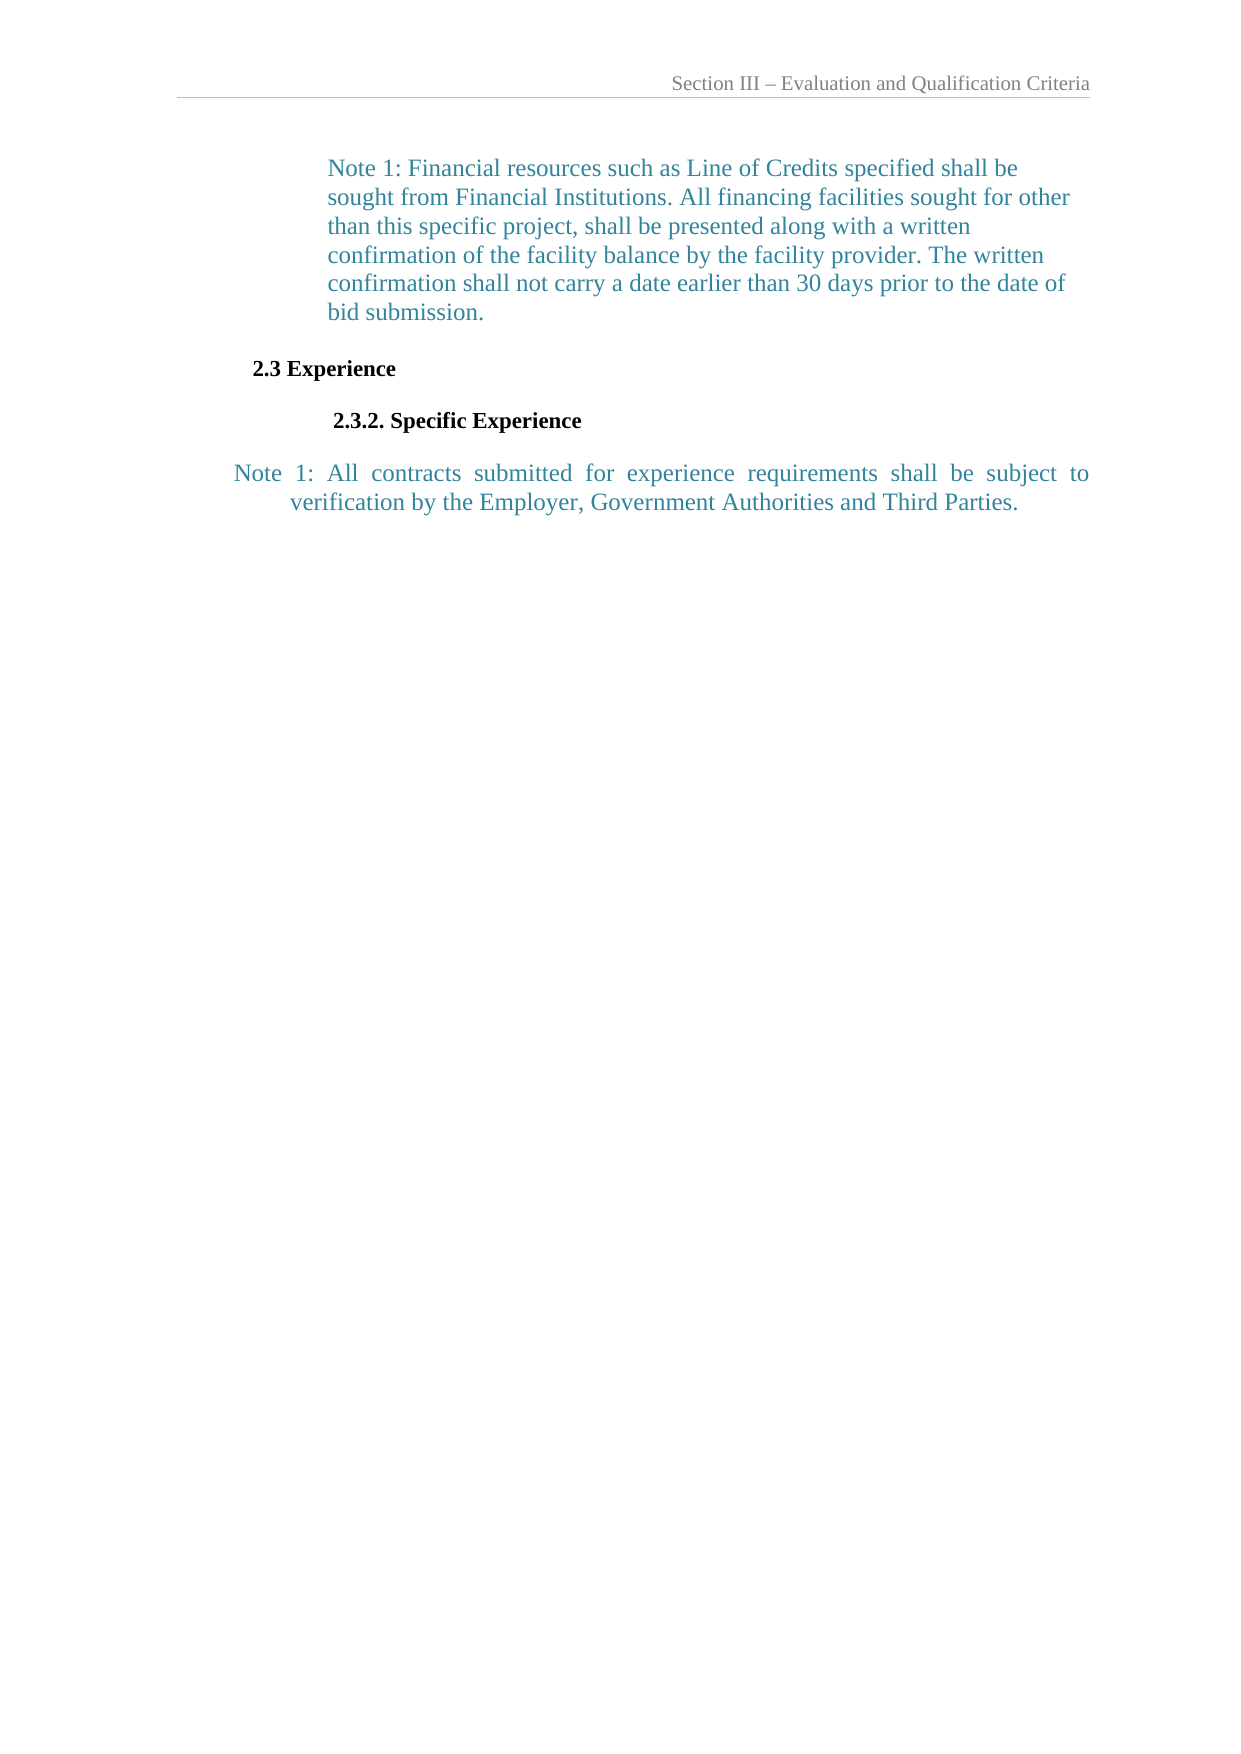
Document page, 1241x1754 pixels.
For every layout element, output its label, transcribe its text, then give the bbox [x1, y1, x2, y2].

text 2.3.2. Specific Experience [327, 407, 1090, 433]
text 2.3 Experience [252, 355, 1090, 381]
text Note 1: All contracts submitted for experience requirements shall be subject to verification by the Employer, Government Authorities and Third Parties. [233, 458, 1090, 516]
list Note 1: Financial resources such as Line of Credits specified shall be sought from Financial Institutions. All financing facilities sought for other than this specific project, shall be presented along with a written confirmation of the facility balance by the facility provider. The written confirmation shall not carry a date earlier than 30 days prior to the date of bid submission. [327, 153, 1090, 326]
